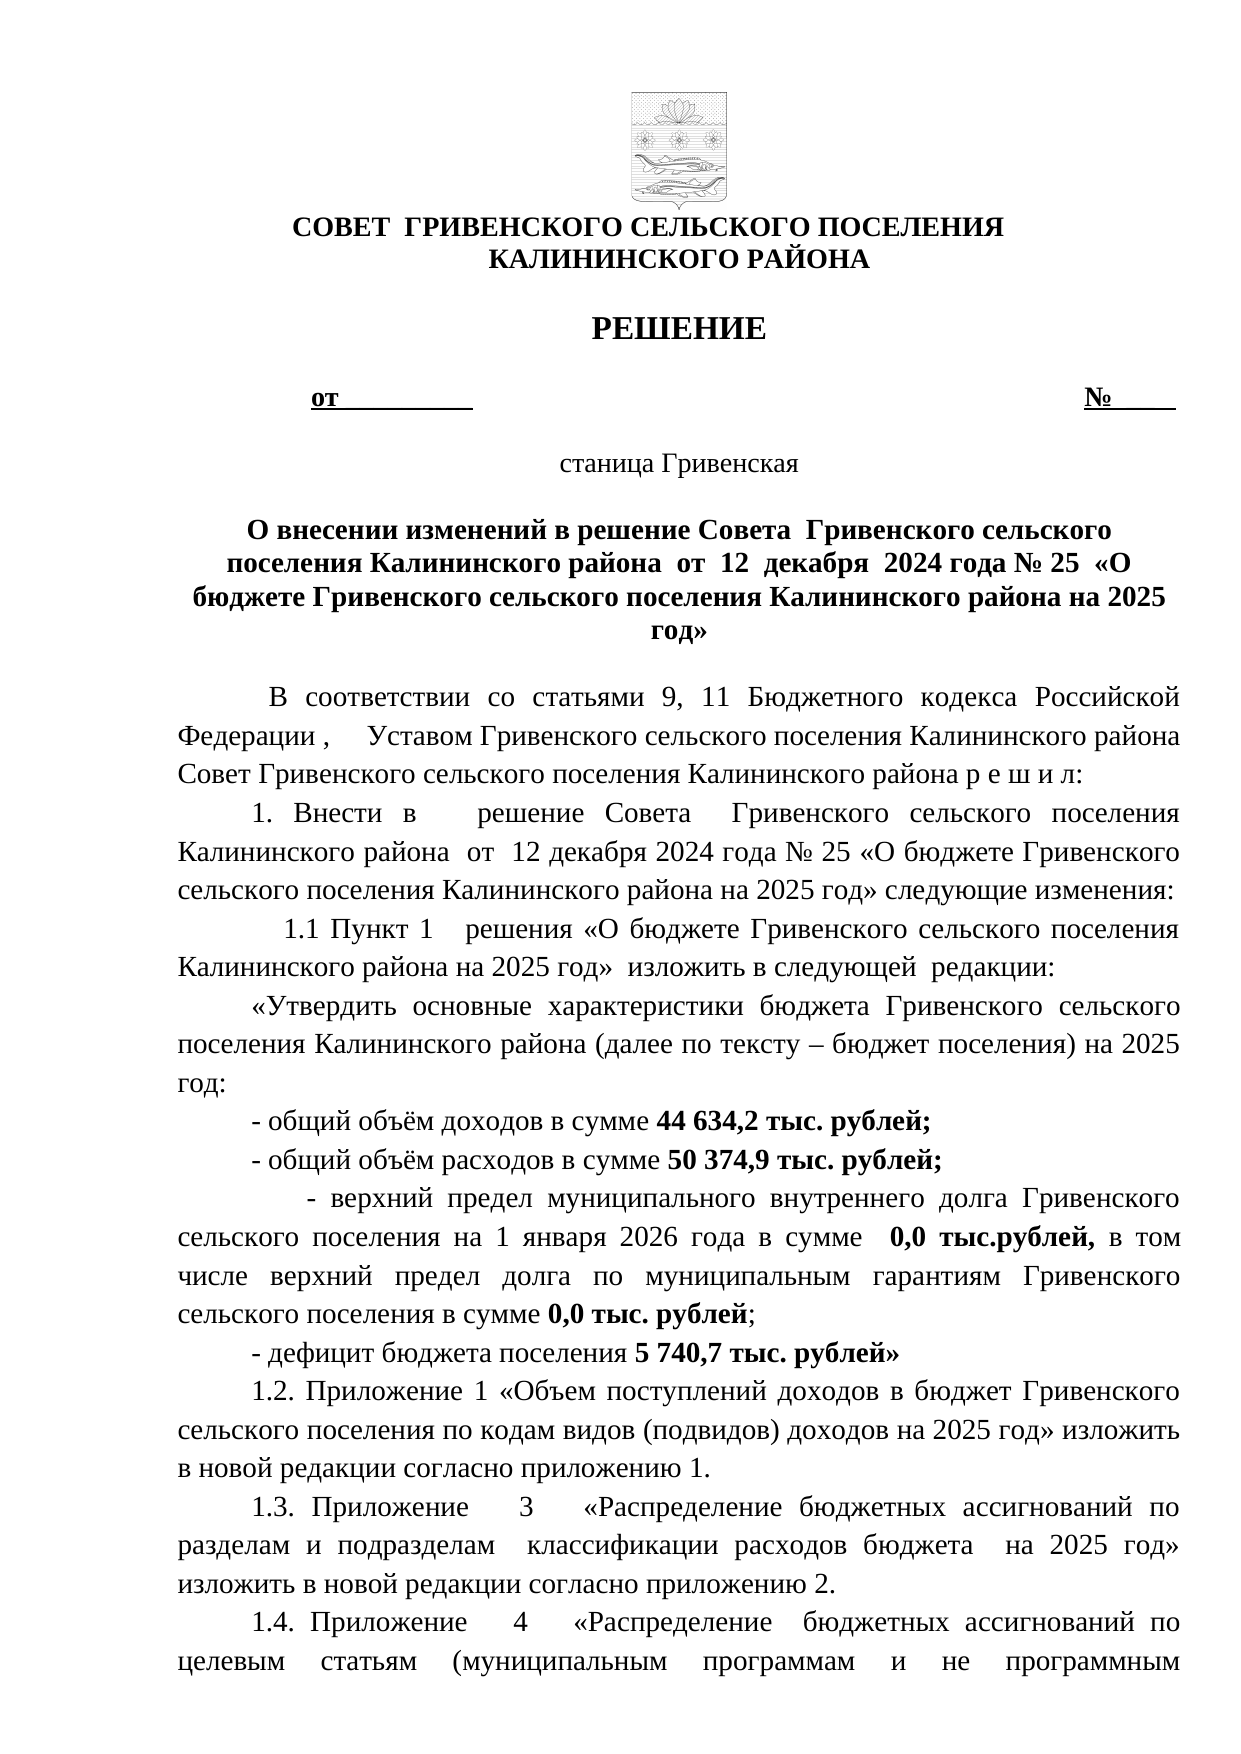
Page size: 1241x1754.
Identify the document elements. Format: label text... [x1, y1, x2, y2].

title - общий объём расходов в сумме 50 374,9 тыс. рублей; [177, 1142, 1181, 1176]
title «Утвердить основные характеристики бюджета Гривенского сельского поселения Калининского района (далее по тексту – бюджет поселения) на 2025 год: [177, 988, 1181, 1098]
text 1. Внести в решение Совета Гривенского сельского поселения Калининского района от 12 декабря 2024 года № 25 «О бюджете Гривенского сельского поселения Калининского района на 2025 год» следующие изменения: [177, 795, 1181, 906]
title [177, 1604, 1181, 1677]
subtitle Совет Гривенского сельского поселения [177, 210, 1181, 242]
title - общий объём доходов в сумме 44 634,2 тыс. рублей; [177, 1103, 1181, 1137]
title - дефицит бюджета поселения 5 740,7 тыс. рублей» [177, 1335, 1181, 1368]
title - верхний предел муниципального внутреннего долга Гривенского сельского поселения на 1 января 2026 года в сумме 0,0 тыс.рублей, в том числе верхний предел долга по муниципальным гарантиям Гривенского сельского поселения в сумме 0,0 тыс. рублей; [177, 1181, 1181, 1330]
subtitle Калининского района [177, 242, 1181, 274]
text О внесении изменений в решение Совета Гривенского сельского поселения Калининского района от 12 декабря 2024 года № 25 «О бюджете Гривенского сельского поселения Калининского района на 2025 год» [177, 478, 1181, 646]
title 1.2. Приложение 1 «Объем поступлений доходов в бюджет Гривенского сельского поселения по кодам видов (подвидов) доходов на 2025 год» изложить в новой редакции согласно приложению 1. [177, 1373, 1181, 1484]
picture [631, 92, 727, 210]
subtitle РЕШЕНИЕ [177, 308, 1181, 346]
text станица Гривенская [177, 446, 1181, 478]
title 1.3. Приложение 3 «Распределение бюджетных ассигнований по разделам и подразделам классификации расходов бюджета на 2025 год» изложить в новой редакции согласно приложению 2. [177, 1489, 1181, 1599]
text от _________ № __ [177, 380, 1181, 412]
text 1.1 Пункт 1 решения «О бюджете Гривенского сельского поселения Калининского района на 2025 год» изложить в следующей редакции: [177, 911, 1181, 983]
title В соответствии со статьями 9, 11 Бюджетного кодекса Российской Федерации , Уставом Гривенского сельского поселения Калининского района Совет Гривенского сельского поселения Калининского района р е ш и л: [177, 679, 1181, 790]
